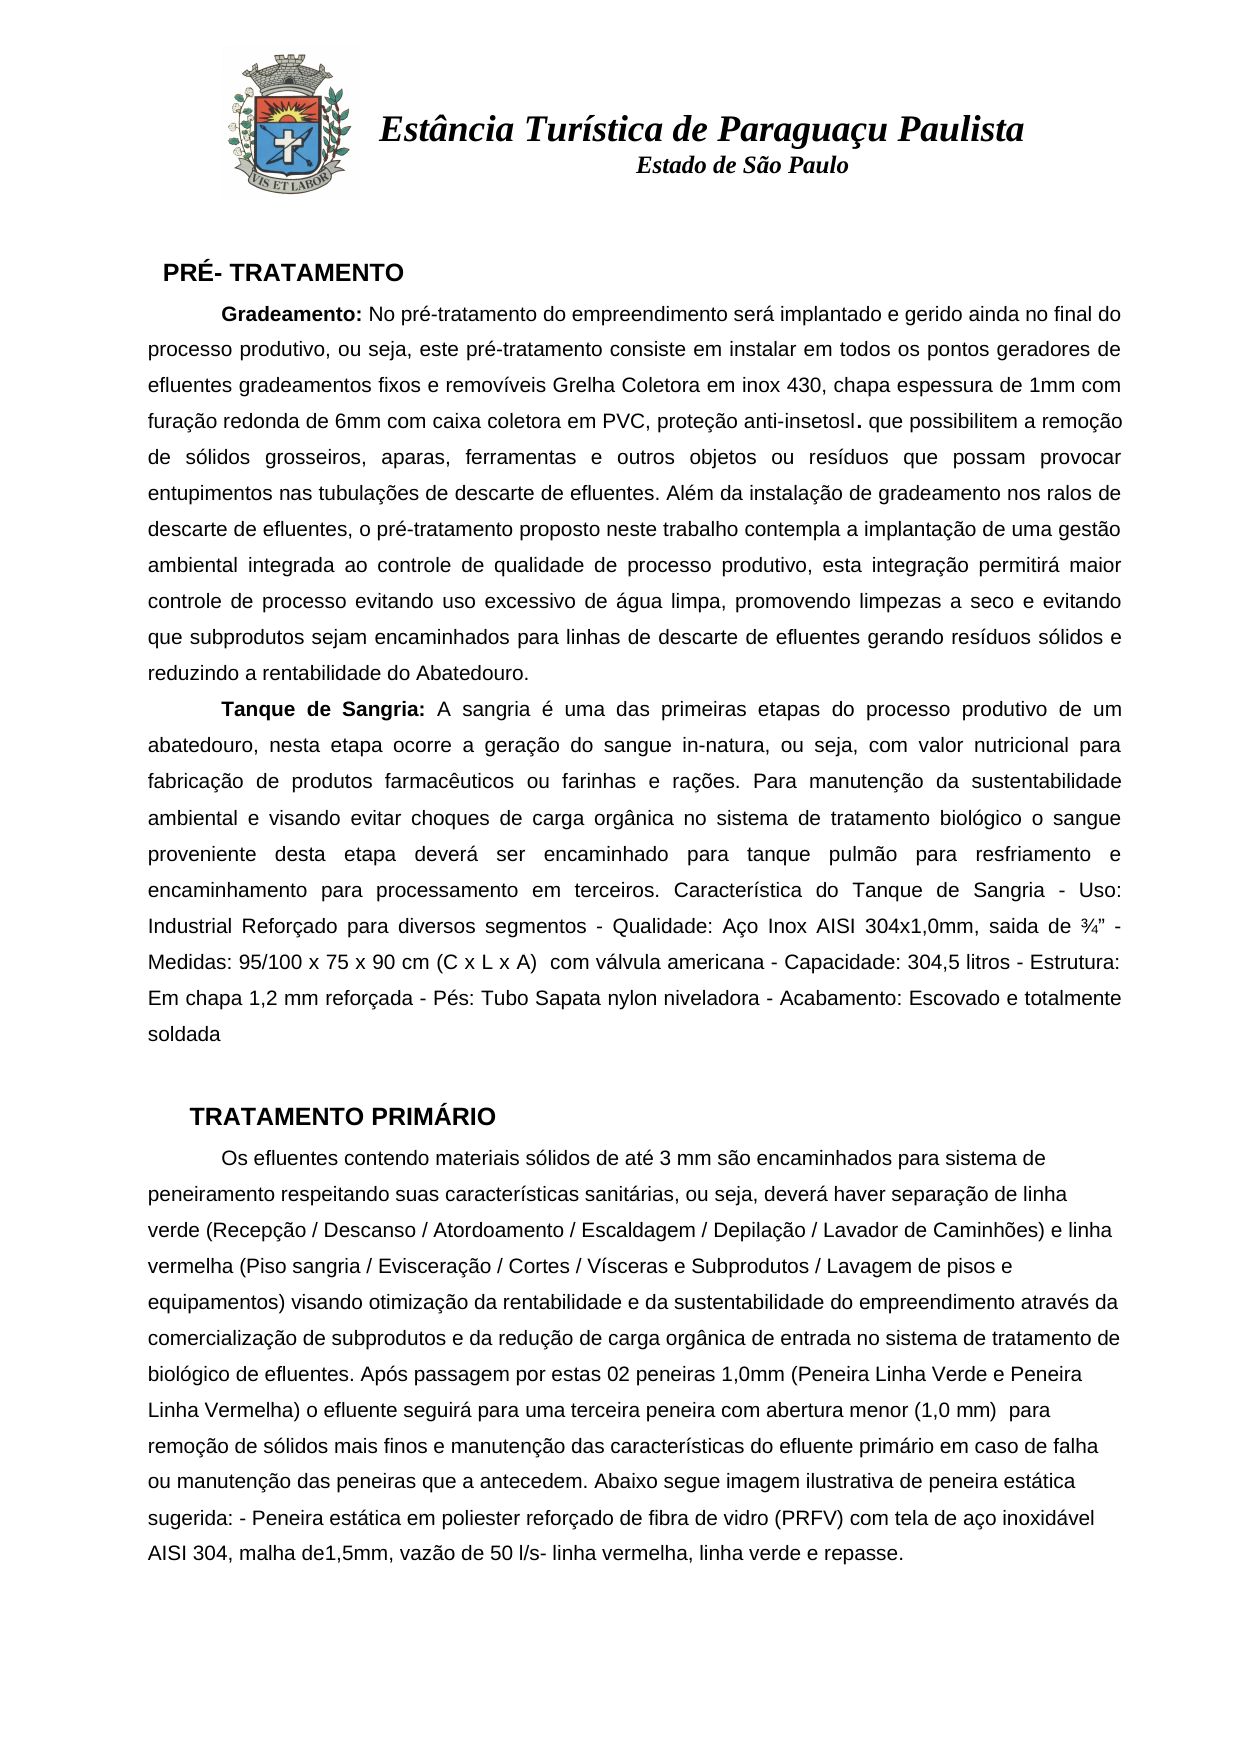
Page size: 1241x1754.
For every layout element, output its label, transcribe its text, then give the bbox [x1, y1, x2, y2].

text Gradeamento: No pré-tratamento do empreendimento será implantado e gerido ainda no final do processo produtivo, ou seja, este pré-tratamento consiste em instalar em todos os pontos geradores de efluentes gradeamentos fixos e removíveis Grelha Coletora em inox 430, chapa espessura de 1mm com furação redonda de 6mm com caixa coletora em PVC, proteção anti-insetosl. que possibilitem a remoção de sólidos grosseiros, aparas, ferramentas e outros objetos ou resíduos que possam provocar entupimentos nas tubulações de descarte de efluentes. Além da instalação de gradeamento nos ralos de descarte de efluentes, o pré-tratamento proposto neste trabalho contempla a implantação de uma gestão ambiental integrada ao controle de qualidade de processo produtivo, esta integração permitirá maior controle de processo evitando uso excessivo de água limpa, promovendo limpezas a seco e evitando que subprodutos sejam encaminhados para linhas de descarte de efluentes gerando resíduos sólidos e reduzindo a rentabilidade do Abatedouro. [148, 301, 1123, 685]
subtitle TRATAMENTO PRIMÁRIO [189, 1102, 1201, 1131]
text Tanque de Sangria: A sangria é uma das primeiras etapas do processo produtivo de um abatedouro, nesta etapa ocorre a geração do sangue in-natura, ou seja, com valor nutricional para fabricação de produtos farmacêuticos ou farinhas e rações. Para manutenção da sustentabilidade ambiental e visando evitar choques de carga orgânica no sistema de tratamento biológico o sangue proveniente desta etapa deverá ser encaminhado para tanque pulmão para resfriamento e encaminhamento para processamento em terceiros. Característica do Tanque de Sangria - Uso: Industrial Reforçado para diversos segmentos - Qualidade: Aço Inox AISI 304x1,0mm, saida de ¾” - Medidas: 95/100 x 75 x 90 cm (C x L x A) com válvula americana - Capacidade: 304,5 litros - Estrutura: Em chapa 1,2 mm reforçada - Pés: Tubo Sapata nylon niveladora - Acabamento: Escovado e totalmente soldada [148, 697, 1123, 1046]
subtitle PRÉ- TRATAMENTO [148, 258, 1201, 287]
